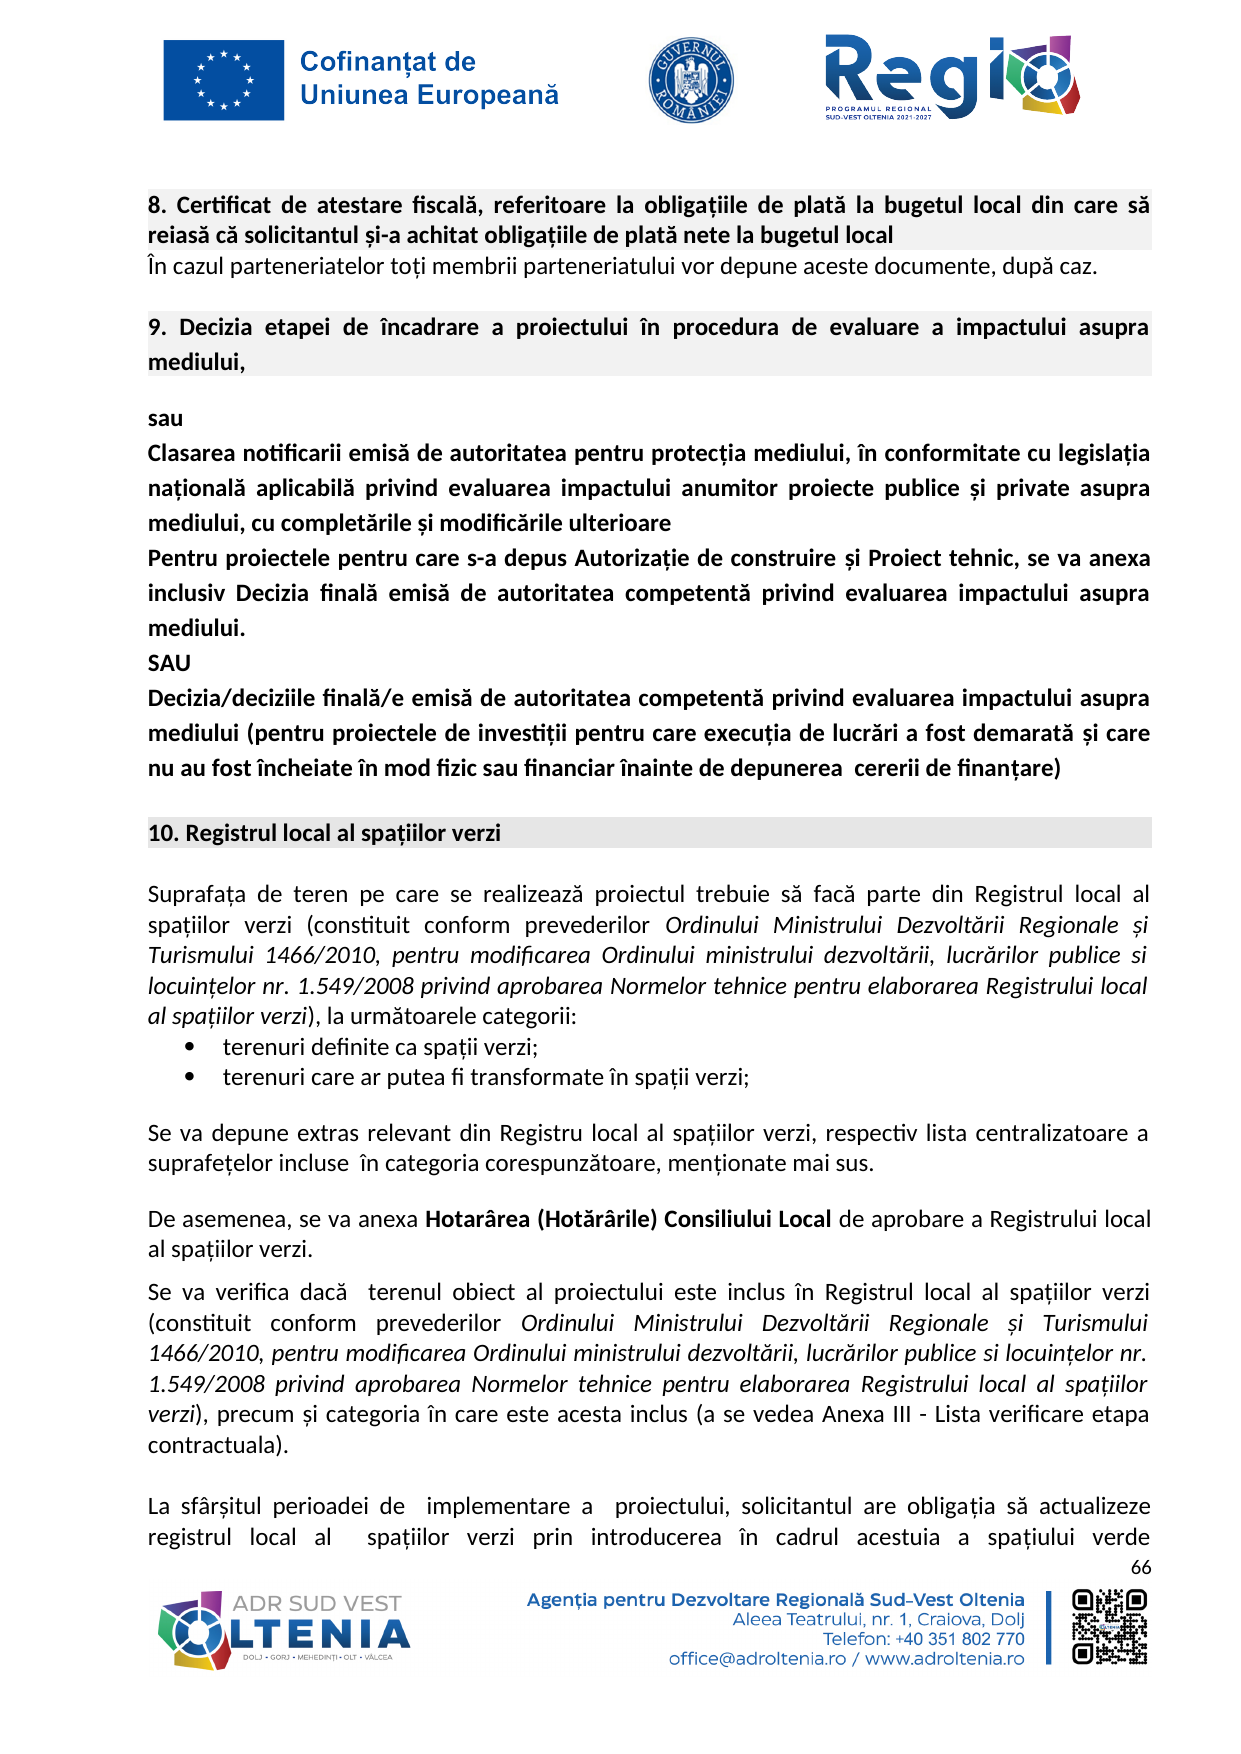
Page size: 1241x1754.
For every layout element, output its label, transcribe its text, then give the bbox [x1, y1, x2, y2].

list Clasarea notificarii emisă de autoritatea pentru protecția mediului, în conformitate cu legislaţia naţională aplicabilă privind evaluarea impactului anumitor proiecte publice şi private asupra mediului, cu completările şi modificările ulterioare [148, 437, 1152, 537]
text Se va depune extras relevant din Registru local al spațiilor verzi, respectiv lista centralizatoare a suprafeţelor incluse în categoria corespunzătoare, menţionate mai sus. [148, 1117, 1152, 1178]
text În cazul parteneriatelor toţi membrii parteneriatului vor depune aceste documente, după caz. [148, 250, 1152, 280]
list terenuri definite ca spaţii verzi; [185, 1031, 1152, 1061]
list SAU [148, 647, 1152, 677]
picture [158, 35, 561, 124]
picture [645, 35, 739, 125]
list Decizia/deciziile finală/e emisă de autoritatea competentă privind evaluarea impactului asupra mediului (pentru proiectele de investiţii pentru care execuţia de lucrări a fost demarată și care nu au fost încheiate în mod fizic sau financiar înainte de depunerea cererii de finanțare) [148, 682, 1152, 782]
list terenuri care ar putea fi transformate în spaţii verzi; [185, 1061, 1152, 1092]
list Pentru proiectele pentru care s-a depus Autorizaţie de construire și Proiect tehnic, se va anexa inclusiv Decizia finală emisă de autoritatea competentă privind evaluarea impactului asupra mediului. [148, 542, 1152, 642]
text Suprafaţa de teren pe care se realizează proiectul trebuie să facă parte din Registrul local al spaţiilor verzi (constituit conform prevederilor Ordinului Ministrului Dezvoltării Regionale şi Turismului 1466/2010, pentru modificarea Ordinului ministrului dezvoltării, lucrărilor publice si locuinţelor nr. 1.549/2008 privind aprobarea Normelor tehnice pentru elaborarea Registrului local al spaţiilor verzi), la următoarele categorii: [148, 878, 1152, 1031]
text 9. Decizia etapei de încadrare a proiectului în procedura de evaluare a impactului asupra mediului, [148, 311, 1152, 376]
text 8. Certificat de atestare fiscală, referitoare la obligațiile de plată la bugetul local din care să reiasă că solicitantul și-a achitat obligațiile de plată nete la bugetul local [148, 189, 1152, 250]
list sau [148, 402, 1152, 432]
picture [148, 1579, 1152, 1677]
picture [823, 33, 1082, 122]
text Se va verifica dacă terenul obiect al proiectului este inclus în Registrul local al spațiilor verzi (constituit conform prevederilor Ordinului Ministrului Dezvoltării Regionale şi Turismului 1466/2010, pentru modificarea Ordinului ministrului dezvoltării, lucrărilor publice si locuinţelor nr. 1.549/2008 privind aprobarea Normelor tehnice pentru elaborarea Registrului local al spaţiilor verzi), precum și categoria în care este acesta inclus (a se vedea Anexa III - Lista verificare etapa contractuala). [148, 1276, 1152, 1459]
text 10. Registrul local al spațiilor verzi [148, 817, 1152, 848]
text De asemenea, se va anexa Hotarârea (Hotărârile) Consiliului Local de aprobare a Registrului local al spaţiilor verzi. [148, 1203, 1152, 1264]
